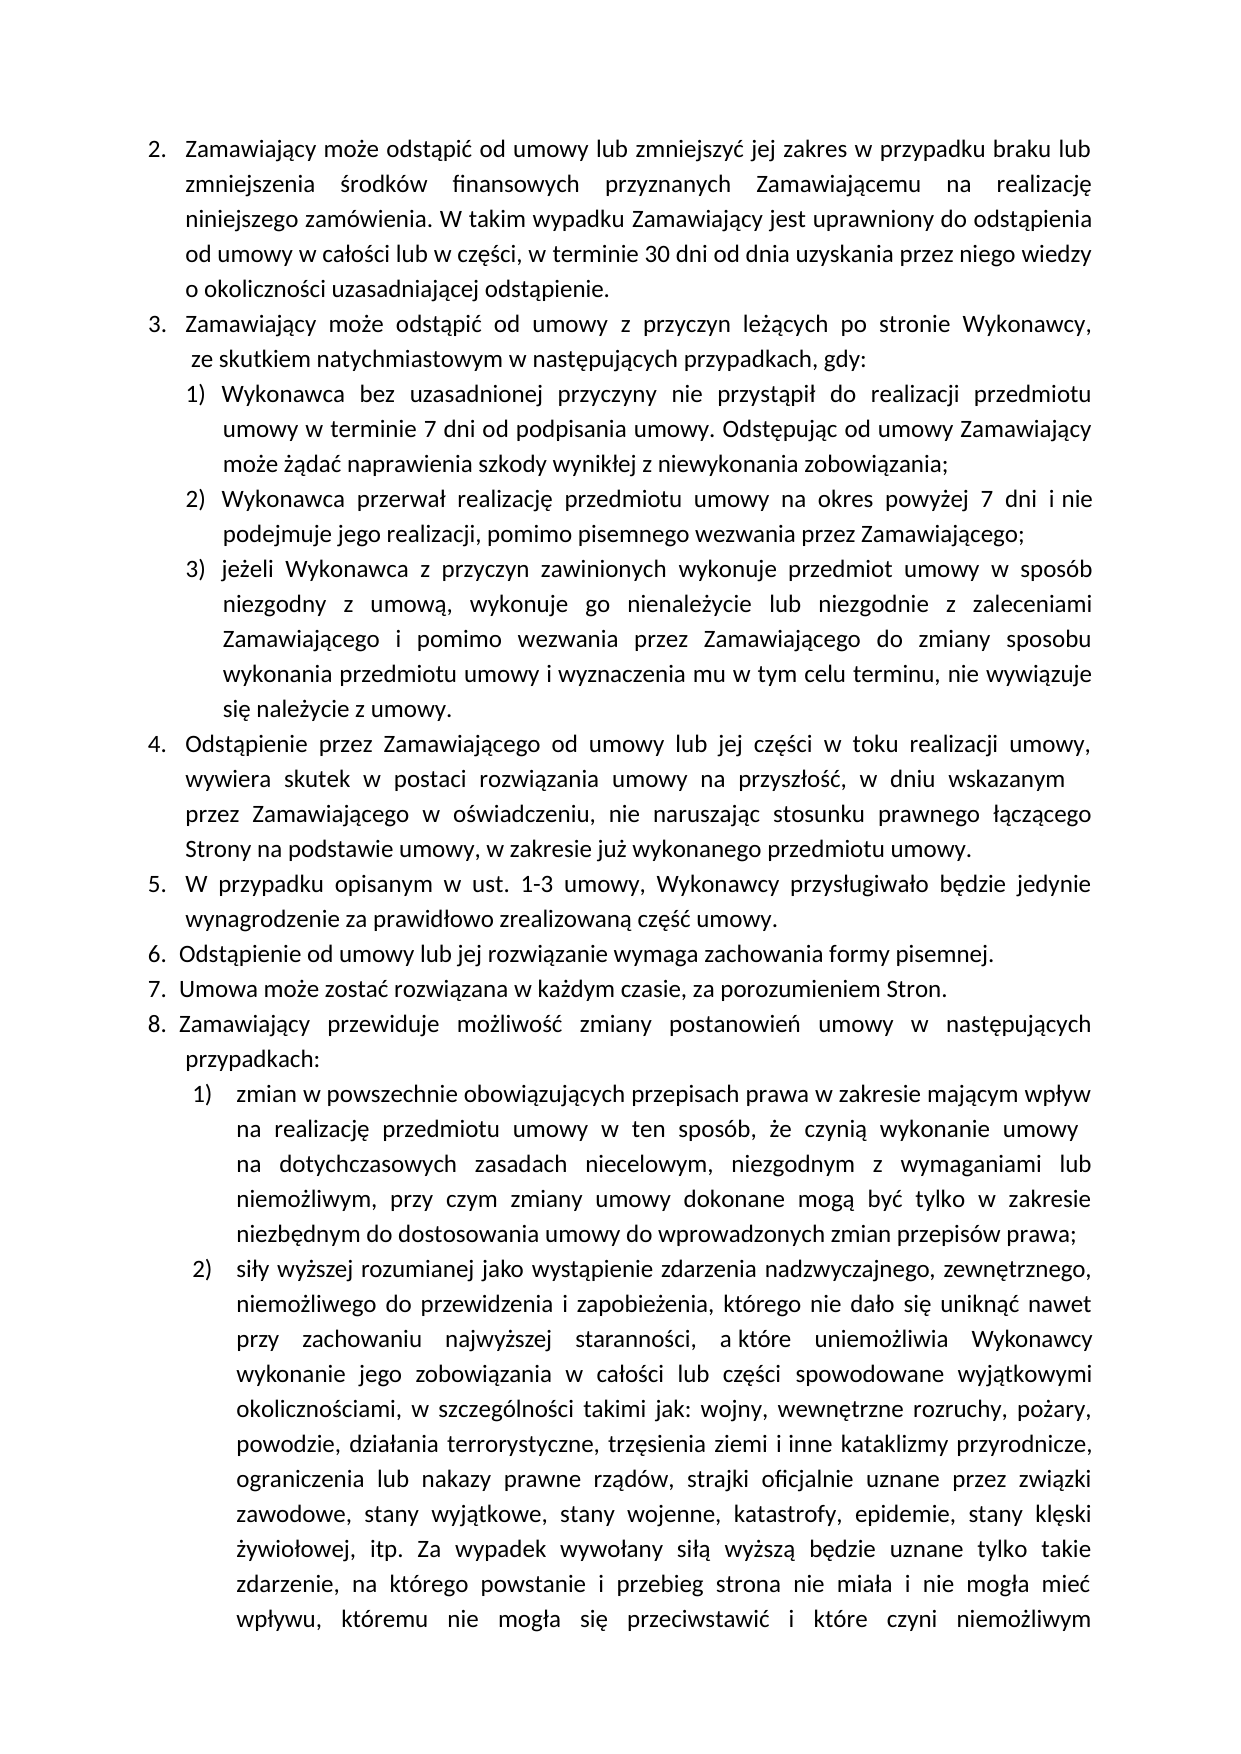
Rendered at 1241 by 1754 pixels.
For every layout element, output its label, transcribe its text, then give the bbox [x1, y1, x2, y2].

list Zamawiający może odstąpić od umowy z przyczyn leżących po stronie Wykonawcy, ze skutkiem natychmiastowym w następujących przypadkach, gdy: [148, 308, 1093, 373]
list Wykonawca bez uzasadnionej przyczyny nie przystąpił do realizacji przedmiotu umowy w terminie 7 dni od podpisania umowy. Odstępując od umowy Zamawiający może żądać naprawienia szkody wynikłej z niewykonania zobowiązania; [185, 378, 1093, 478]
list jeżeli Wykonawca z przyczyn zawinionych wykonuje przedmiot umowy w sposób niezgodny z umową, wykonuje go nienależycie lub niezgodnie z zaleceniami Zamawiającego i pomimo wezwania przez Zamawiającego do zmiany sposobu wykonania przedmiotu umowy i wyznaczenia mu w tym celu terminu, nie wywiązuje się należycie z umowy. [185, 553, 1093, 723]
list W przypadku opisanym w ust. 1-3 umowy, Wykonawcy przysługiwało będzie jedynie wynagrodzenie za prawidłowo zrealizowaną część umowy. [148, 868, 1093, 933]
list Odstąpienie od umowy lub jej rozwiązanie wymaga zachowania formy pisemnej. [148, 938, 1093, 968]
list Zamawiający przewiduje możliwość zmiany postanowień umowy w następujących przypadkach: [148, 1008, 1093, 1073]
list Wykonawca przerwał realizację przedmiotu umowy na okres powyżej 7 dni i nie podejmuje jego realizacji, pomimo pisemnego wezwania przez Zamawiającego; [185, 483, 1093, 548]
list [192, 1253, 1093, 1633]
list zmian w powszechnie obowiązujących przepisach prawa w zakresie mającym wpływ na realizację przedmiotu umowy w ten sposób, że czynią wykonanie umowy na dotychczasowych zasadach niecelowym, niezgodnym z wymaganiami lub niemożliwym, przy czym zmiany umowy dokonane mogą być tylko w zakresie niezbędnym do dostosowania umowy do wprowadzonych zmian przepisów prawa; [192, 1078, 1093, 1248]
list Umowa może zostać rozwiązana w każdym czasie, za porozumieniem Stron. [148, 973, 1093, 1003]
list Odstąpienie przez Zamawiającego od umowy lub jej części w toku realizacji umowy, wywiera skutek w postaci rozwiązania umowy na przyszłość, w dniu wskazanym przez Zamawiającego w oświadczeniu, nie naruszając stosunku prawnego łączącego Strony na podstawie umowy, w zakresie już wykonanego przedmiotu umowy. [148, 728, 1093, 863]
list Zamawiający może odstąpić od umowy lub zmniejszyć jej zakres w przypadku braku lub zmniejszenia środków finansowych przyznanych Zamawiającemu na realizację niniejszego zamówienia. W takim wypadku Zamawiający jest uprawniony do odstąpienia od umowy w całości lub w części, w terminie 30 dni od dnia uzyskania przez niego wiedzy o okoliczności uzasadniającej odstąpienie. [148, 133, 1093, 303]
